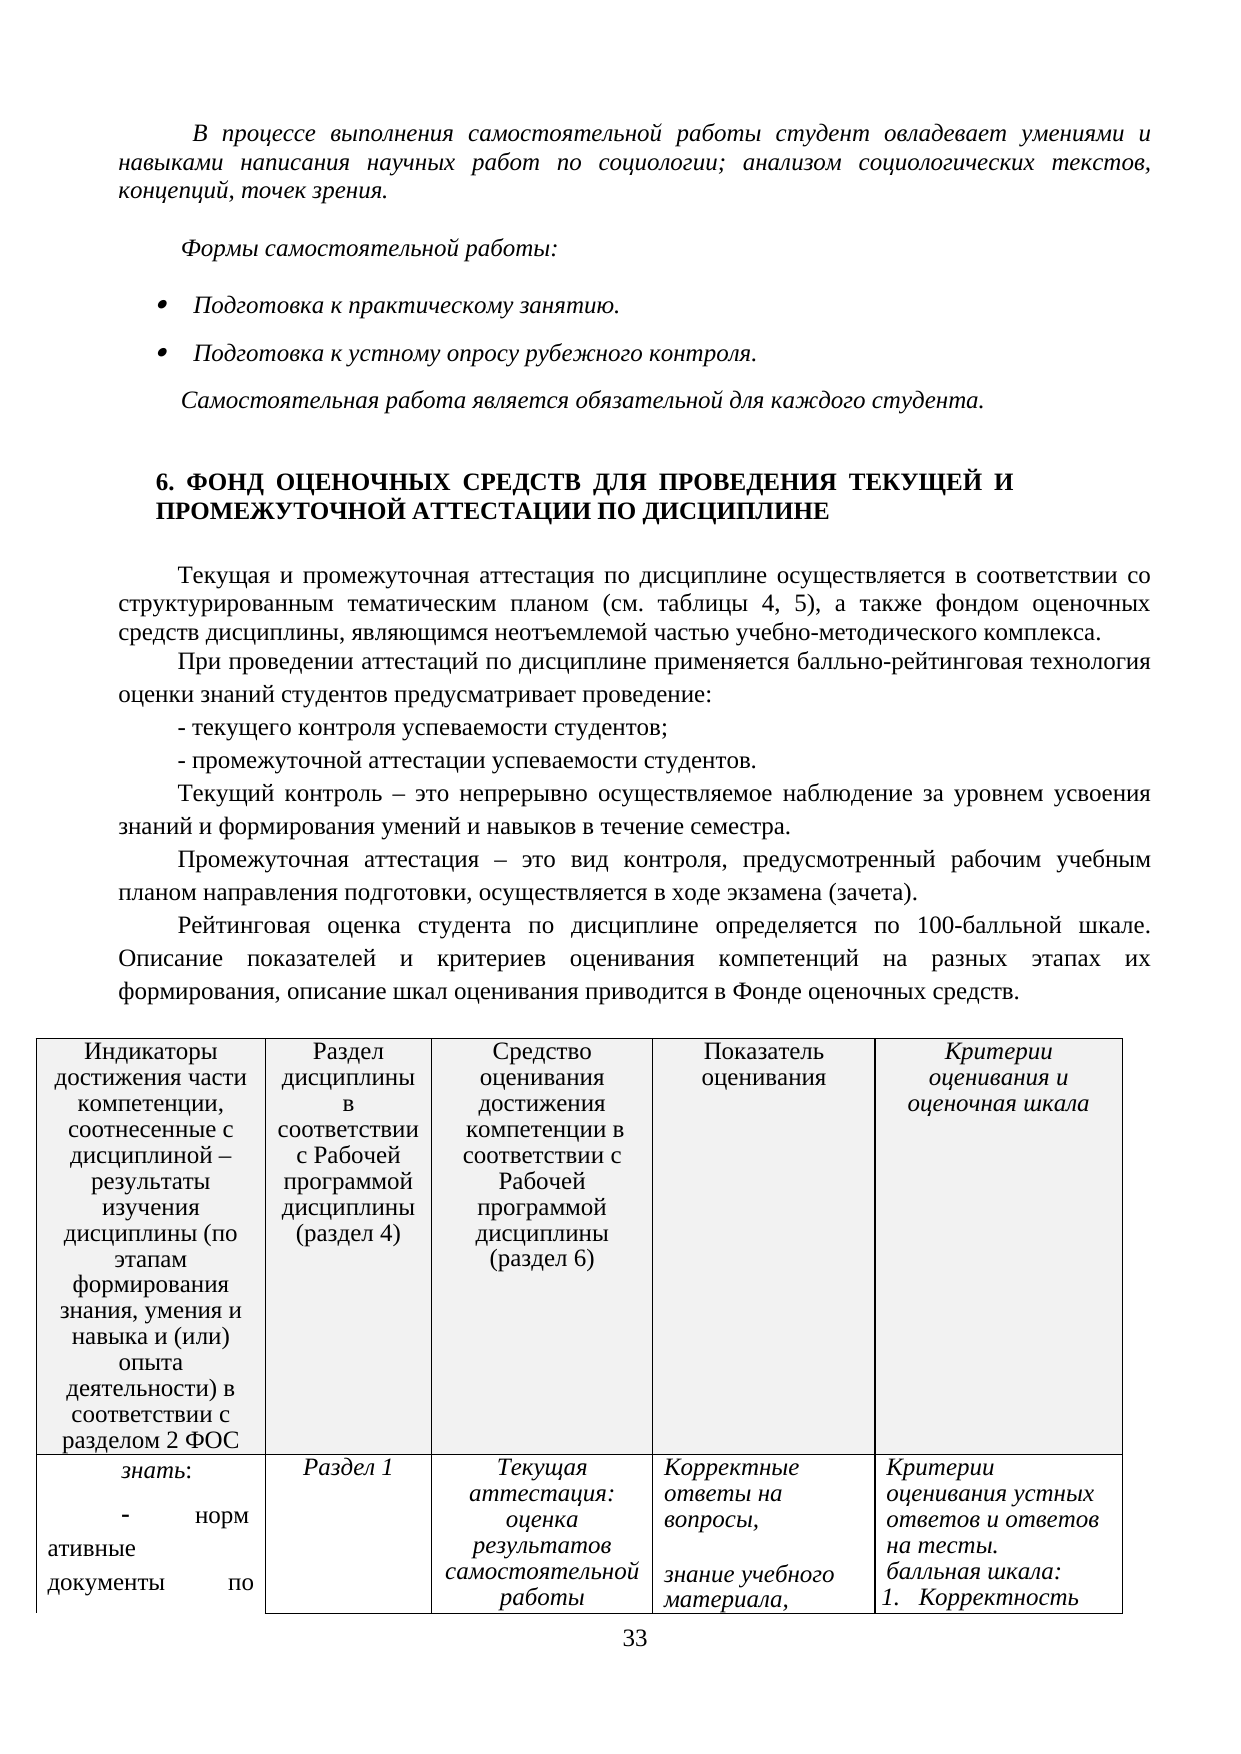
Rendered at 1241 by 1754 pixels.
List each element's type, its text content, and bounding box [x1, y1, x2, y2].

text 6. ФОНД ОЦЕНОЧНЫХ СРЕДСТВ ДЛЯ ПРОВЕДЕНИЯ ТЕКУЩЕЙ И ПРОМЕЖУТОЧНОЙ АТТЕСТАЦИИ ПО ДИСЦИПЛИНЕ [156, 467, 1014, 525]
table_header Критерии оценивания и оценочная шкала [876, 1039, 1122, 1454]
text В процессе выполнения самостоятельной работы студент овладевает умениями и навыками написания научных работ по социологии; анализом социологических текстов, концепций, точек зрения. [118, 118, 1152, 204]
text Промежуточная аттестация – это вид контроля, предусмотренный рабочим учебным планом направления подготовки, осуществляется в ходе экзамена (зачета). [118, 844, 1152, 906]
text Рейтинговая оценка студента по дисциплине определяется по 100-балльной шкале. Описание показателей и критериев оценивания компетенций на разных этапах их формирования, описание шкал оценивания приводится в Фонде оценочных средств. [118, 910, 1152, 1005]
text Формы самостоятельной работы: [118, 233, 1152, 262]
table_header Показатель оценивания [653, 1039, 874, 1454]
list Подготовка к практическому занятию. [156, 291, 1152, 319]
text - промежуточной аттестации успеваемости студентов. [118, 745, 1152, 774]
table_header Средство оценивания достижения компетенции в соответствии с Рабочей программой дисциплины (раздел 6) [432, 1039, 652, 1454]
text Текущая и промежуточная аттестация по дисциплине осуществляется в соответствии со структурированным тематическим планом (см. таблицы 4, 5), а также фондом оценочных средств дисциплины, являющимся неотъемлемой частью учебно-методического комплекса. [118, 560, 1152, 646]
table_cell Корректные ответы на вопросы, знание учебного материала, использование при подготовке к ответу основной и дополнительной литературы; Знание технологии практической работы [653, 1455, 874, 1613]
list Подготовка к устному опросу рубежного контроля. [156, 338, 1152, 366]
table_cell Раздел 1 [266, 1455, 431, 1613]
table_cell Текущая аттестация: оценка результатов самостоятельной работы обучающихся; оценивается устный ответ студента, качество работы с основной и дополнительной литературой при подготовке к семинарам, ответ на тесты [432, 1455, 652, 1613]
table_header Раздел дисциплины в соответствии с Рабочей программой дисциплины (раздел 4) [266, 1039, 431, 1454]
text - текущего контроля успеваемости студентов; [118, 712, 1152, 741]
table_cell знать: нормативные документы по контрактному праву; законодательство, регулирующее контрактные отношения; уметь: анализировать оформление контракта; [37, 1455, 265, 1613]
text Самостоятельная работа является обязательной для каждого студента. [118, 385, 1152, 413]
table_cell Критерии оценивания устных ответов и ответов на тесты. балльная шкала: Корректность ответов (балльная шкала 0-2 балла) Полнота ответов (0-2 балла) Знание литературы (0-2 балла) Использование при ответе информации из дополнительных источников (0-2 балла) Знание технологии практической работы(0-2 балла) Совокупное количество баллов – 0-10 [876, 1455, 1122, 1613]
text При проведении аттестаций по дисциплине применяется балльно-рейтинговая технология оценки знаний студентов предусматривает проведение: [118, 646, 1152, 708]
text Текущий контроль – это непрерывно осуществляемое наблюдение за уровнем усвоения знаний и формирования умений и навыков в течение семестра. [118, 778, 1152, 840]
